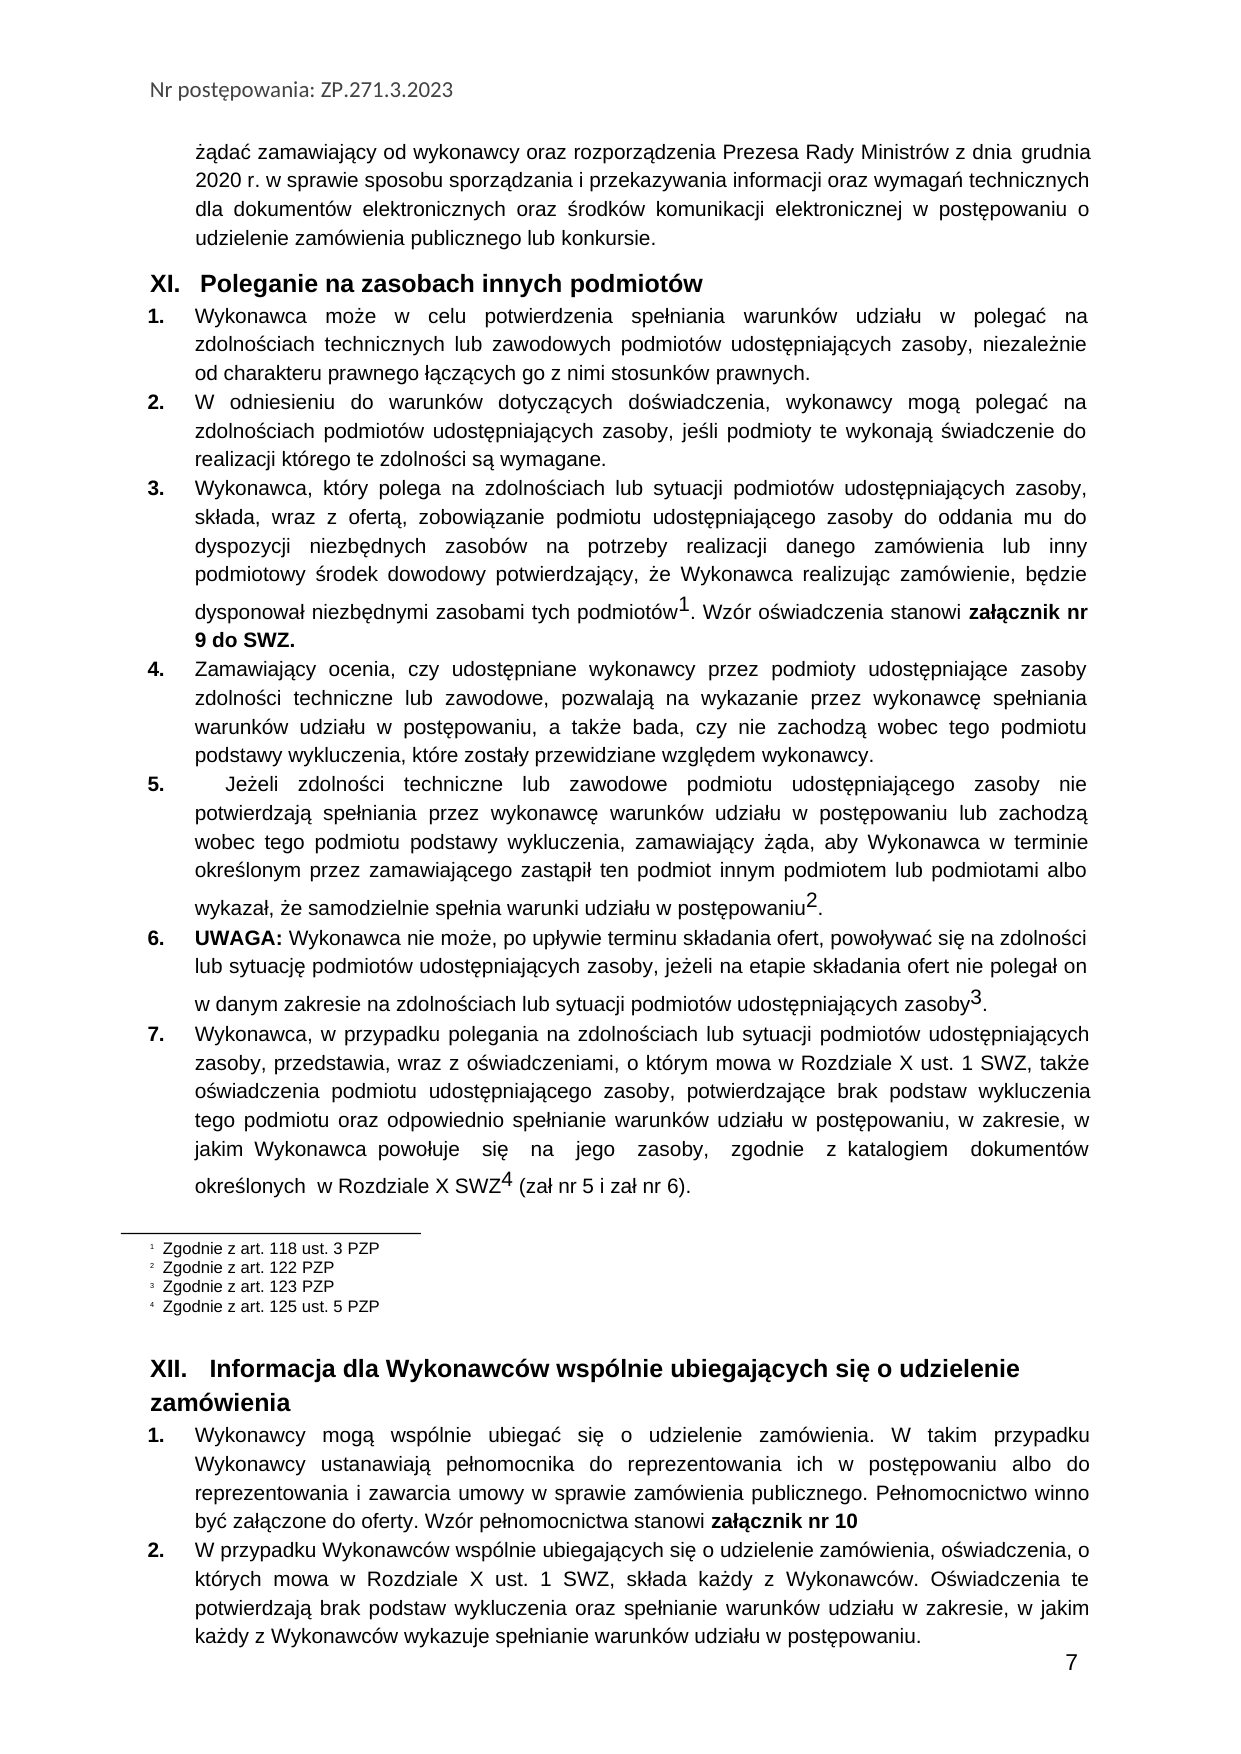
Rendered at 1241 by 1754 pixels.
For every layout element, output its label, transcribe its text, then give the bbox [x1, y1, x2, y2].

list Zgodnie z art. 125 ust. 5 PZP [150, 1296, 1103, 1316]
list Zgodnie z art. 123 PZP [150, 1277, 1103, 1296]
subtitle Informacja dla Wykonawców wspólnie ubiegających się o udzielenie zamówienia [150, 1354, 1054, 1417]
list Wykonawcy mogą wspólnie ubiegać się o udzielenie zamówienia. W takim przypadku Wykonawcy ustanawiają pełnomocnika do reprezentowania ich w postępowaniu albo do reprezentowania i zawarcia umowy w sprawie zamówienia publicznego. Pełnomocnictwo winno być załączone do oferty. Wzór pełnomocnictwa stanowi załącznik nr 10 [147, 1423, 1090, 1533]
list Jeżeli zdolności techniczne lub zawodowe podmiotu udostępniającego zasoby nie potwierdzają spełniania przez wykonawcę warunków udziału w postępowaniu lub zachodzą wobec tego podmiotu podstawy wykluczenia, zamawiający żąda, aby Wykonawca w terminie określonym przez zamawiającego zastąpił ten podmiot innym podmiotem lub podmiotami albo wykazał, że samodzielnie spełnia warunki udziału w postępowaniu2. [147, 772, 1088, 919]
list UWAGA: Wykonawca nie może, po upływie terminu składania ofert, powoływać się na zdolności lub sytuację podmiotów udostępniających zasoby, jeżeli na etapie składania ofert nie polegał on w danym zakresie na zdolnościach lub sytuacji podmiotów udostępniających zasoby3. [147, 926, 1088, 1016]
list Zgodnie z art. 118 ust. 3 PZP [150, 1233, 1103, 1258]
list W odniesieniu do warunków dotyczących doświadczenia, wykonawcy mogą polegać na zdolnościach podmiotów udostępniających zasoby, jeśli podmioty te wykonają świadczenie do realizacji którego te zdolności są wymagane. [147, 390, 1088, 471]
list Zgodnie z art. 122 PZP [150, 1258, 1103, 1277]
subtitle Poleganie na zasobach innych podmiotów [150, 269, 1103, 298]
list Wykonawca może w celu potwierdzenia spełniania warunków udziału w polegać na zdolnościach technicznych lub zawodowych podmiotów udostępniających zasoby, niezależnie od charakteru prawnego łączących go z nimi stosunków prawnych. [147, 303, 1088, 385]
list Wykonawca, który polega na zdolnościach lub sytuacji podmiotów udostępniających zasoby, składa, wraz z ofertą, zobowiązanie podmiotu udostępniającego zasoby do oddania mu do dyspozycji niezbędnych zasobów na potrzeby realizacji danego zamówienia lub inny podmiotowy środek dowodowy potwierdzający, że Wykonawca realizując zamówienie, będzie dysponował niezbędnymi zasobami tych podmiotów1. Wzór oświadczenia stanowi załącznik nr 9 do SWZ. [147, 476, 1088, 652]
list W przypadku Wykonawców wspólnie ubiegających się o udzielenie zamówienia, oświadczenia, o których mowa w Rozdziale X ust. 1 SWZ, składa każdy z Wykonawców. Oświadczenia te potwierdzają brak podstaw wykluczenia oraz spełnianie warunków udziału w zakresie, w jakim każdy z Wykonawców wykazuje spełnianie warunków udziału w postępowaniu. [147, 1538, 1091, 1648]
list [150, 139, 1091, 250]
list Wykonawca, w przypadku polegania na zdolnościach lub sytuacji podmiotów udostępniających zasoby, przedstawia, wraz z oświadczeniami, o którym mowa w Rozdziale X ust. 1 SWZ, także oświadczenia podmiotu udostępniającego zasoby, potwierdzające brak podstaw wykluczenia tego podmiotu oraz odpowiednio spełnianie warunków udziału w postępowaniu, w zakresie, w jakim Wykonawca powołuje się na jego zasoby, zgodnie z katalogiem dokumentów określonych w Rozdziale X SWZ4 (zał nr 5 i zał nr 6). [147, 1022, 1091, 1198]
list Zamawiający ocenia, czy udostępniane wykonawcy przez podmioty udostępniające zasoby zdolności techniczne lub zawodowe, pozwalają na wykazanie przez wykonawcę spełniania warunków udziału w postępowaniu, a także bada, czy nie zachodzą wobec tego podmiotu podstawy wykluczenia, które zostały przewidziane względem wykonawcy. [147, 657, 1088, 767]
